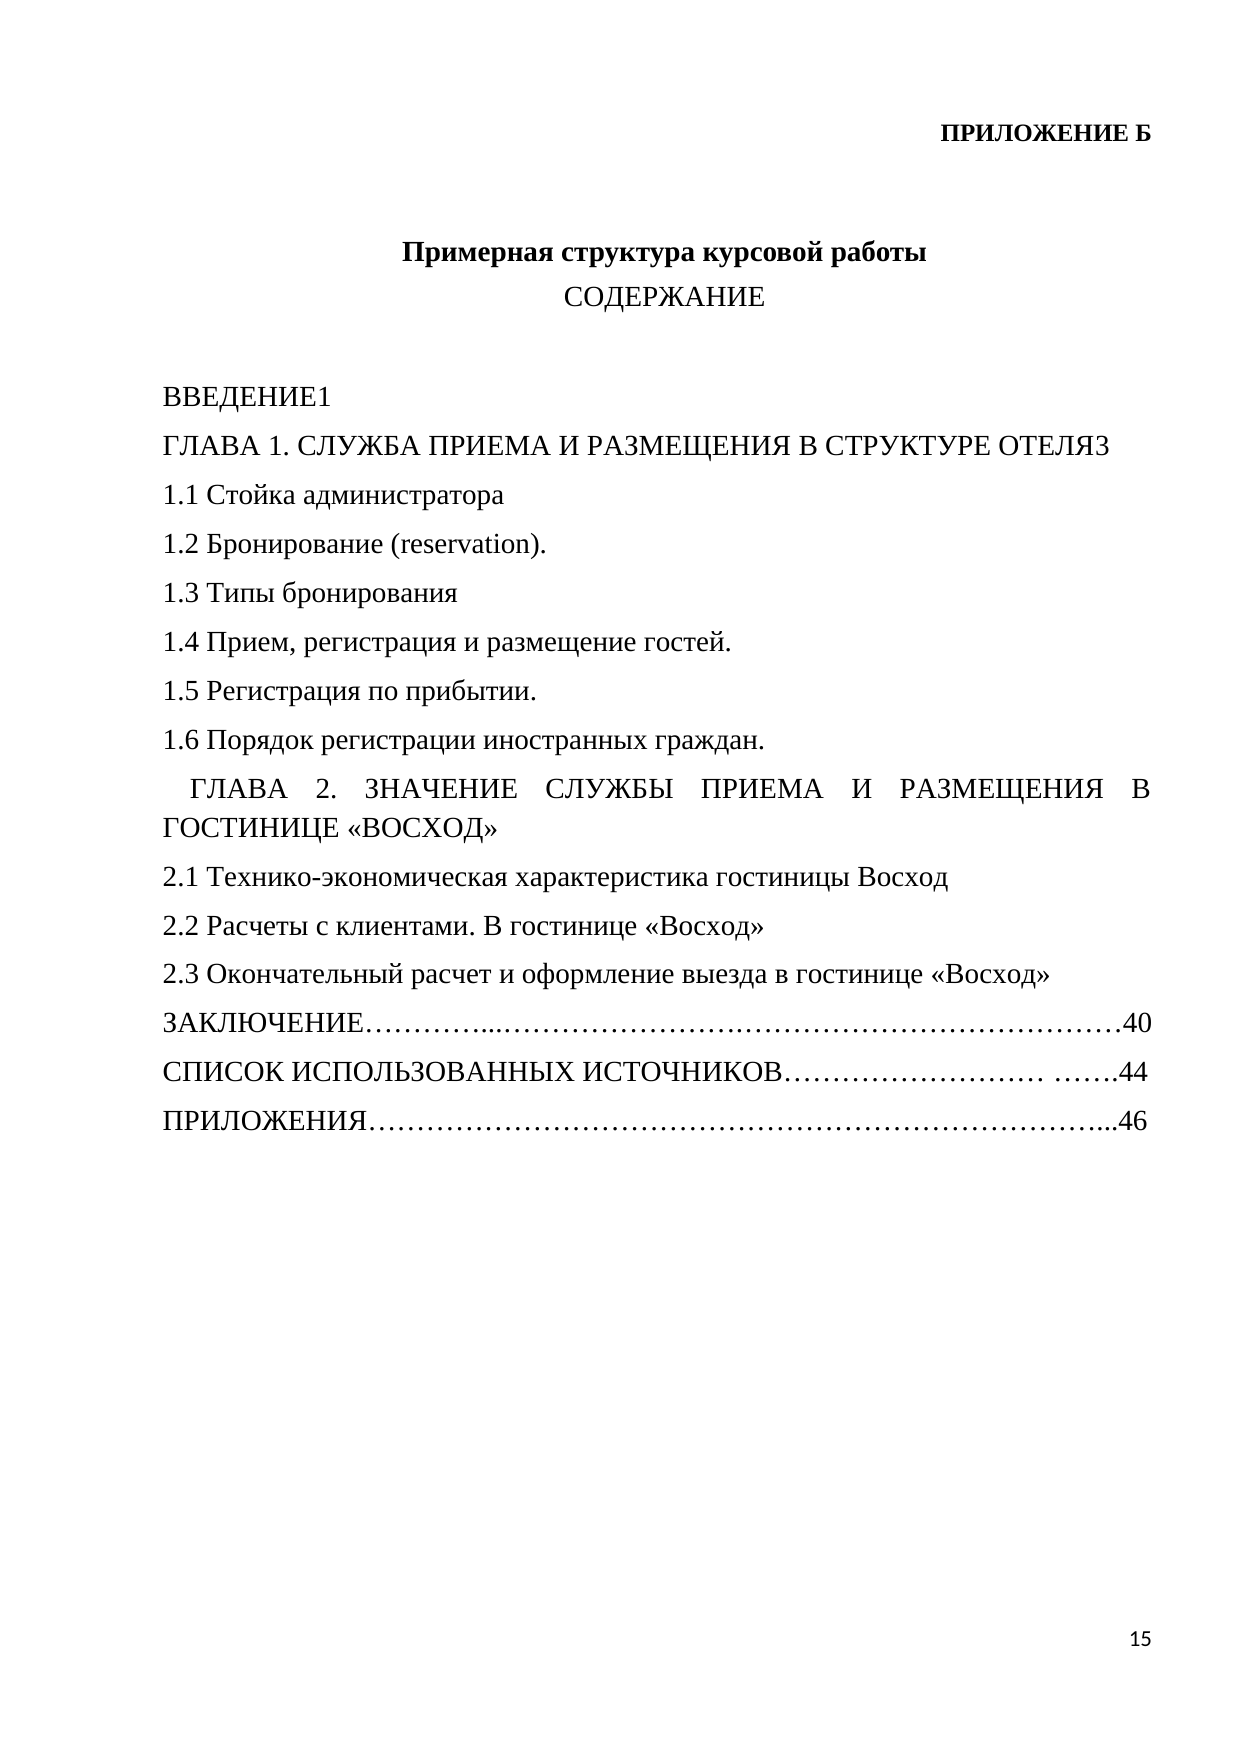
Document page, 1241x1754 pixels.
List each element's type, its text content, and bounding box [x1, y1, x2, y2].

text СОДЕРЖАНИЕ [177, 279, 1152, 312]
text ГЛАВА 1. СЛУЖБА ПРИЕМА И РАЗМЕЩЕНИЯ В СТРУКТУРЕ ОТЕЛЯ 3 [162, 428, 1152, 462]
text 2.2 Расчеты с клиентами. В гостинице «Восход» [162, 908, 1152, 941]
text 1.3 Типы бронирования [162, 575, 1152, 609]
text 2.1 Технико-экономическая характеристика гостиницы Восход [162, 859, 1152, 892]
text 1.1 Стойка администратора [162, 477, 1152, 511]
text 2.3 Окончательный расчет и оформление выезда в гостинице «Восход» [162, 957, 1152, 990]
text Примерная структура курсовой работы [177, 234, 1152, 268]
text 1.5 Регистрация по прибытии. [162, 673, 1152, 707]
text ПРИЛОЖЕНИЯ…………………………………………………………………...46 [162, 1103, 1152, 1137]
text 1.2 Бронирование (reservation). [162, 526, 1152, 560]
text 1.4 Прием, регистрация и размещение гостей. [162, 624, 1152, 658]
text ЗАКЛЮЧЕНИЕ…………...…………………… …………………………………40 [162, 1006, 1152, 1039]
text 1.6 Порядок регистрации иностранных граждан. [162, 722, 1152, 756]
text ВВЕДЕНИЕ 1 [162, 379, 1152, 413]
text ПРИЛОЖЕНИЕ Б [177, 118, 1152, 147]
text ГЛАВА 2. ЗНАЧЕНИЕ СЛУЖБЫ ПРИЕМА И РАЗМЕЩЕНИЯ В ГОСТИНИЦЕ «ВОСХОД» 16 [162, 771, 1152, 843]
text СПИСОК ИСПОЛЬЗОВАННЫХ ИСТОЧНИКОВ……………………… …….44 [162, 1054, 1152, 1088]
